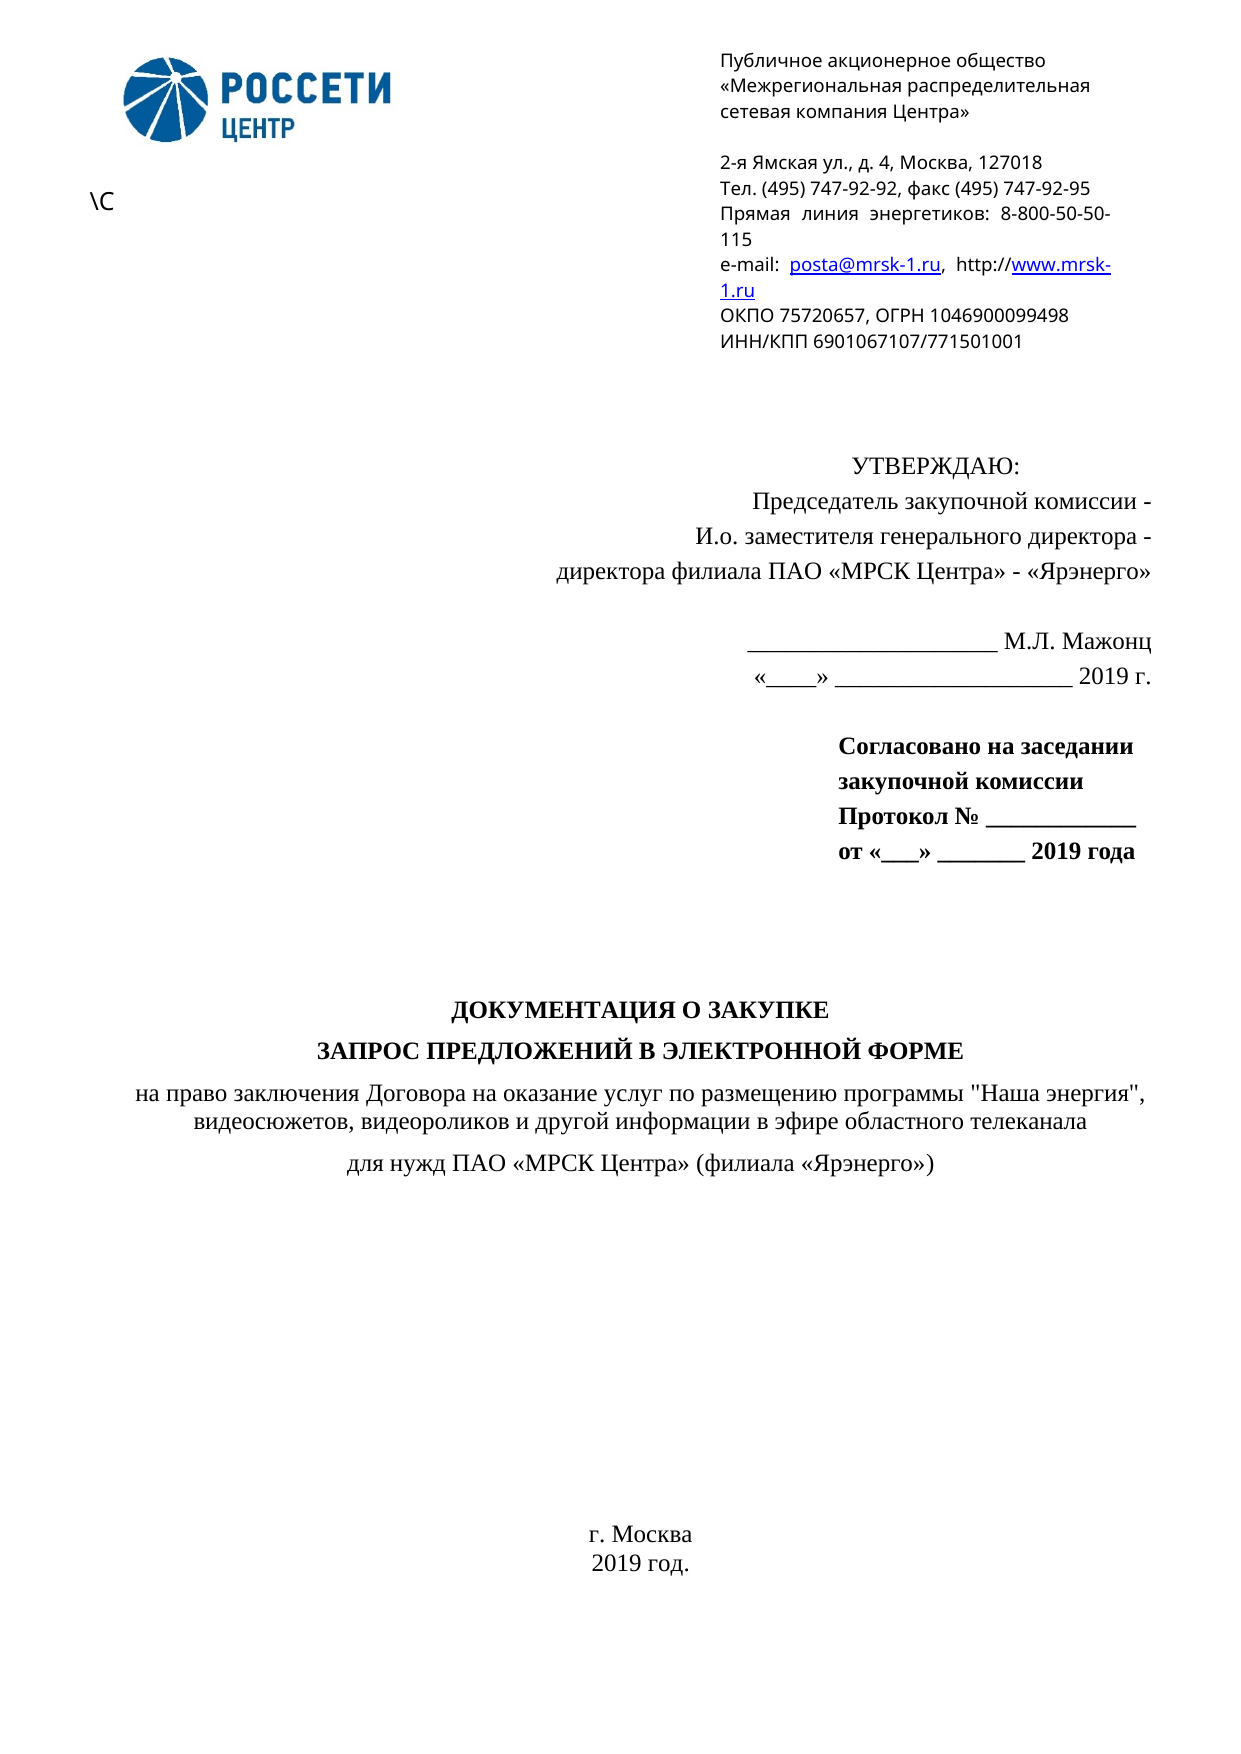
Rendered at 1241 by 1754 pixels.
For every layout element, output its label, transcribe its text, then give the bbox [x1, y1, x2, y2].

text ____________________ М.Л. Мажонц [129, 626, 1151, 655]
text директора филиала ПАО «МРСК Центра» - «Ярэнерго» [129, 556, 1151, 585]
text УТВЕРЖДАЮ: [720, 451, 1151, 480]
text г. Москва 2019 год. [129, 1519, 1151, 1576]
text Председатель закупочной комиссии - [129, 486, 1151, 515]
text для нужд ПАО «МРСК Центра» (филиала «Ярэнерго») [129, 1148, 1151, 1176]
text на право заключения Договора на оказание услуг по размещению программы "Наша энергия", видеосюжетов, видеороликов и другой информации в эфире областного телеканала [129, 1078, 1151, 1135]
text закупочной комиссии [838, 766, 1151, 795]
text Протокол № ____________ [838, 801, 1151, 830]
text «____» ___________________ 2019 г. [720, 661, 1151, 690]
text ЗАПРОС ПРЕДЛОЖЕНИЙ В ЭЛЕКТРОННОЙ ФОРМЕ [129, 1036, 1151, 1065]
text ДОКУМЕНТАЦИЯ О ЗАКУПКЕ [129, 995, 1151, 1024]
table_header \С [118, 47, 709, 360]
text от «___» _______ 2019 года [838, 836, 1151, 865]
text И.о. заместителя генерального директора - [129, 521, 1151, 550]
table_header Публичное акционерное общество «Межрегиональная распределительная сетевая компания Центра» 2-я Ямская ул., д. 4, Москва, 127018 Тел. (495) 747-92-92, факс (495) 747-92-95 Прямая линия энергетиков: 8-800-50-50-115 e-mail: posta@mrsk-1.ru, http://www.mrsk-1.ru ОКПО 75720657, ОГРН 1046900099498 ИНН/КПП 6901067107/771501001 [709, 47, 1122, 360]
text Согласовано на заседании [838, 731, 1151, 760]
